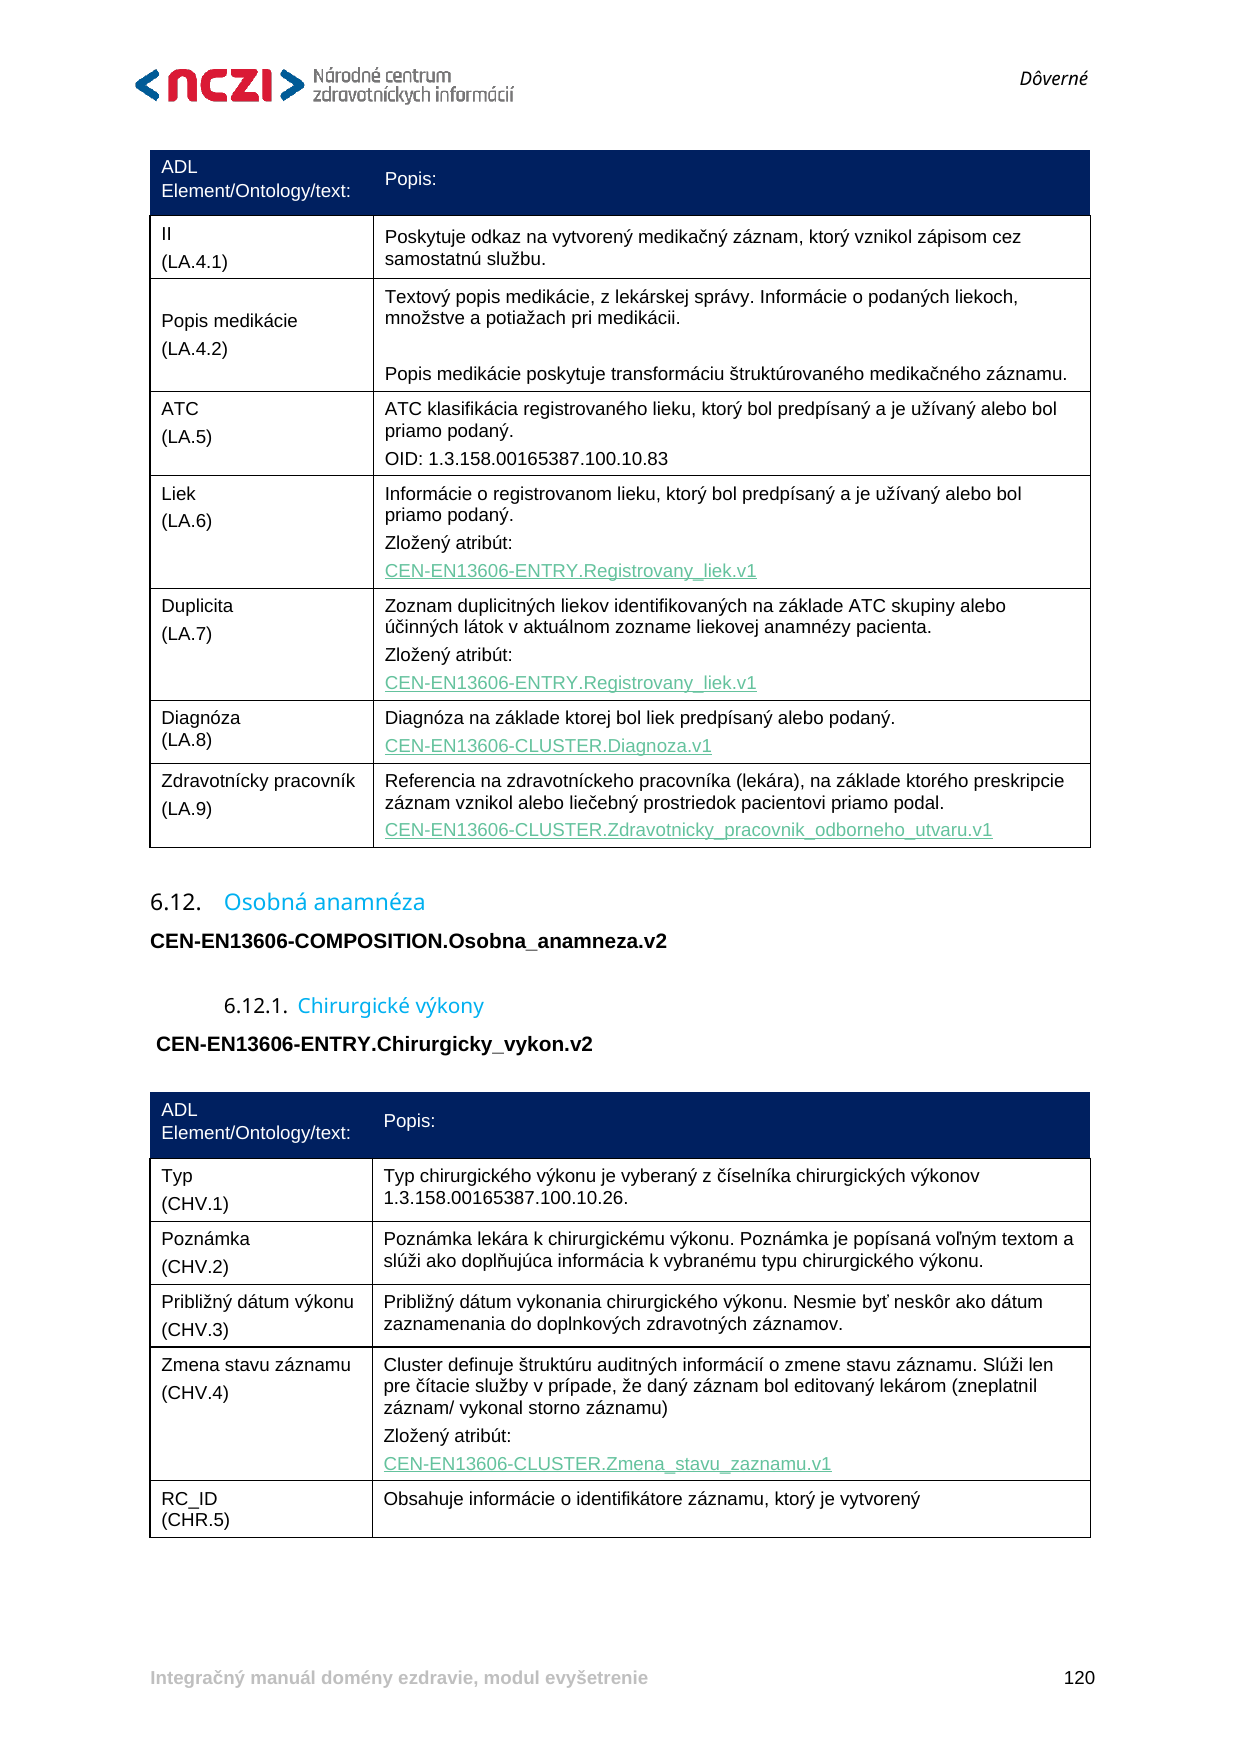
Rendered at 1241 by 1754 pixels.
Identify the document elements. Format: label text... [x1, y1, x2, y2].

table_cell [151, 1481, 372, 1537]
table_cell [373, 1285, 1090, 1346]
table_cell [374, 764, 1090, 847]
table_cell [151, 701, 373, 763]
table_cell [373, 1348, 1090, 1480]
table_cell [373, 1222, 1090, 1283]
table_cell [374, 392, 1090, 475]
subtitle Osobná anamnéza [150, 886, 1090, 917]
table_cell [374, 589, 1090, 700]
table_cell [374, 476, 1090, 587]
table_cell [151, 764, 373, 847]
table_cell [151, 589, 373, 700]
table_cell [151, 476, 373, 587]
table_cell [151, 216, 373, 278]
subtitle Chirurgické výkony [224, 991, 1090, 1019]
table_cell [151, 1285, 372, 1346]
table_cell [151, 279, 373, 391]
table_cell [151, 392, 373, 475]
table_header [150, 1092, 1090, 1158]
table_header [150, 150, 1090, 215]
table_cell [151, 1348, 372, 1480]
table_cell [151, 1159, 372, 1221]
text CEN-EN13606-ENTRY.Chirurgicky_vykon.v2 [150, 1032, 1090, 1056]
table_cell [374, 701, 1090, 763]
text CEN-EN13606-COMPOSITION.Osobna_anamneza.v2 [150, 929, 1090, 953]
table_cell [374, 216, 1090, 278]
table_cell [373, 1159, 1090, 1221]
picture [123, 53, 526, 118]
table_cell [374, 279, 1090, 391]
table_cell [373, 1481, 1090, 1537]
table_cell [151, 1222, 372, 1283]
